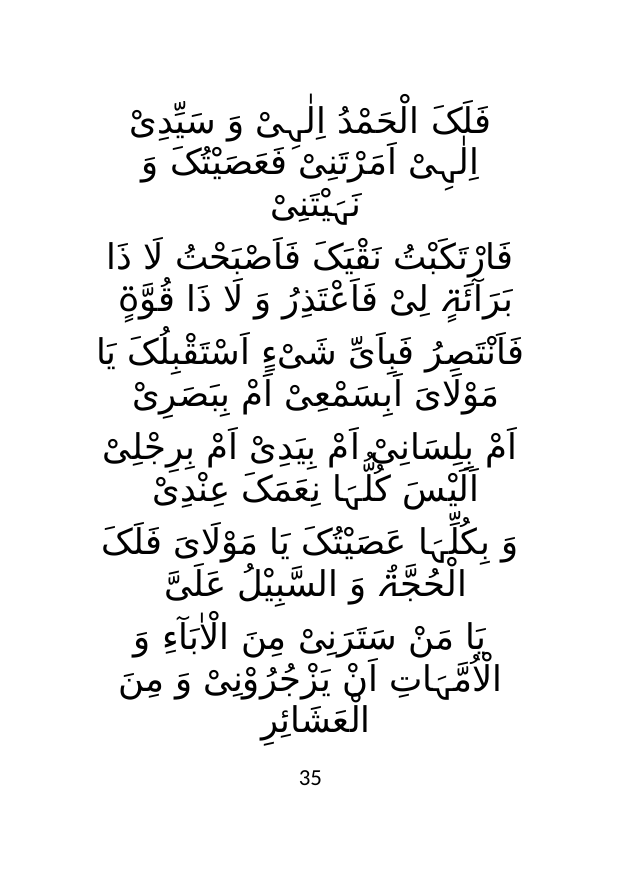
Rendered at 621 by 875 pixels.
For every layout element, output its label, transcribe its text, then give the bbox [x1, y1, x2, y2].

text اَمْ بِلِسَانِیْ اَمْ بِیَدِیْ اَمْ بِرِجْلِیْ اَلَیْسَ کُلُّہَا نِعَمَکَ عِنْدِیْ [90, 427, 530, 509]
text یَا مَنْ سَتَرَنِیْ مِنَ الْاٰبَآءِ وَ الْاُمَّہَاتِ اَنْ یَزْجُرُوْنِیْ وَ مِنَ الْعَشَائِرِ [90, 617, 530, 741]
text وَ بِکُلِّہَا عَصَیْتُکَ یَا مَوْلَایَ فَلَکَ الْحُجَّۃُ وَ السَّبِیْلُ عَلَیَّ [90, 522, 530, 604]
text فَارْتَکَبْتُ نَقْیَکَ فَاَصْبَحْتُ لَا ذَا بَرَآئَۃٍ لِیْ فَاَعْتَذِرُ وَ لَا ذَا قُوَّۃٍ [90, 237, 530, 319]
text فَلَکَ الْحَمْدُ اِلٰہِیْ وَ سَیِّدِیْ اِلٰہِیْ اَمَرْتَنِیْ فَعَصَیْتُکَ وَ نَہَیْتَنِیْ [90, 101, 530, 224]
text فَاَنْتَصِرُ فَبِاَیِّ شَیْءٍ اَسْتَقْبِلُکَ یَا مَوْلَایَ اَبِسَمْعِیْ اَمْ بِبَصَرِیْ [90, 332, 530, 414]
